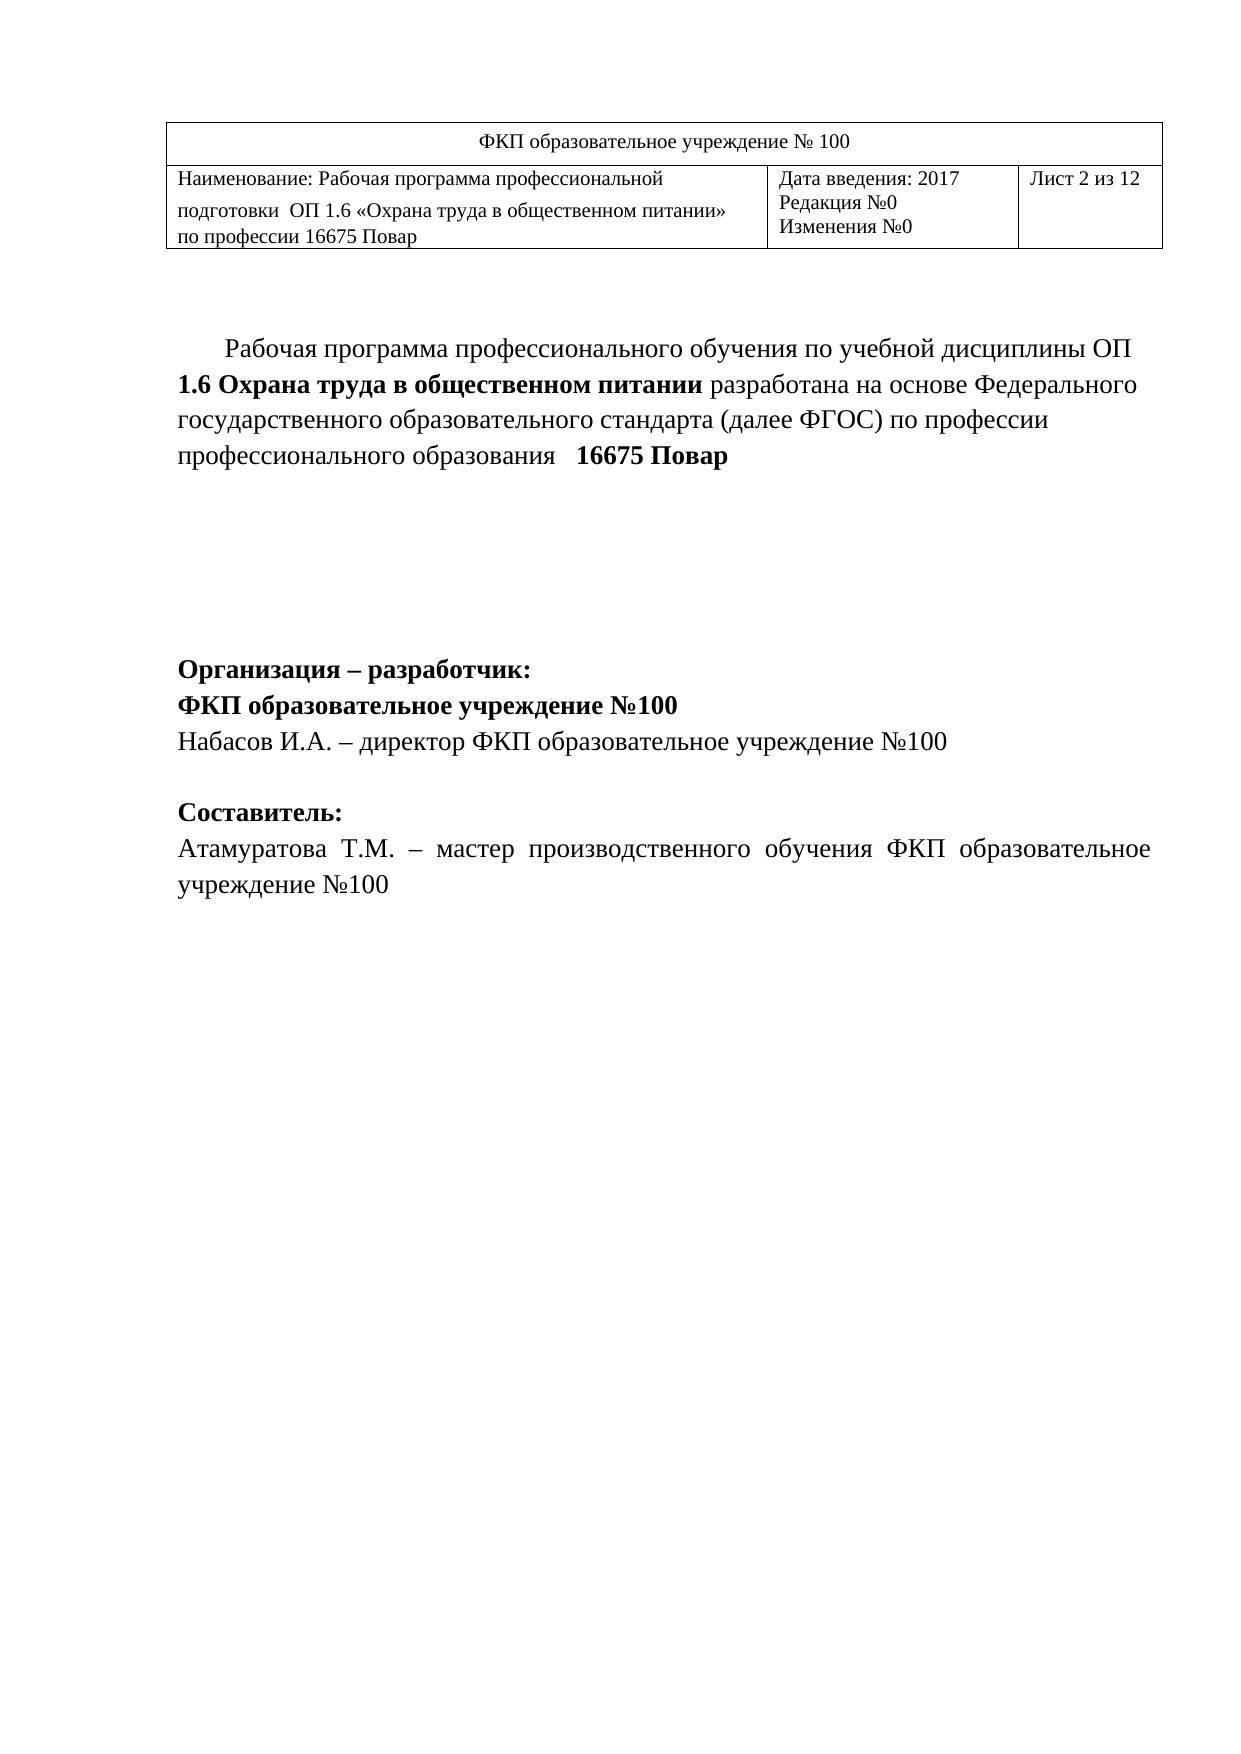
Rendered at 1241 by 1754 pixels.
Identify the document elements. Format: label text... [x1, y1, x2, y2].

text Рабочая программа профессионального обучения по учебной дисциплины ОП 1.6 Охрана труда в общественном питании разработана на основе Федерального государственного образовательного стандарта (далее ФГОС) по профессии профессионального образования 16675 Повар [177, 332, 1152, 470]
text Атамуратова Т.М. – мастер производственного обучения ФКП образовательное учреждение №100 [177, 832, 1152, 899]
table_cell Наименование: Рабочая программа профессиональной подготовки ОП 1.6 «Охрана труда в общественном питании» по профессии 16675 Повар [167, 166, 767, 248]
text Составитель: [177, 796, 1152, 828]
text Набасов И.А. – директор ФКП образовательное учреждение №100 [177, 725, 1152, 756]
table_cell Дата введения: 2017 Редакция №0 Изменения №0 [768, 166, 1018, 248]
table_cell Лист 2 из 12 [1019, 166, 1162, 248]
text Организация – разработчик: [177, 653, 1152, 685]
text ФКП образовательное учреждение №100 [177, 689, 1152, 720]
table_header ФКП образовательное учреждение № 100 [167, 123, 1162, 165]
